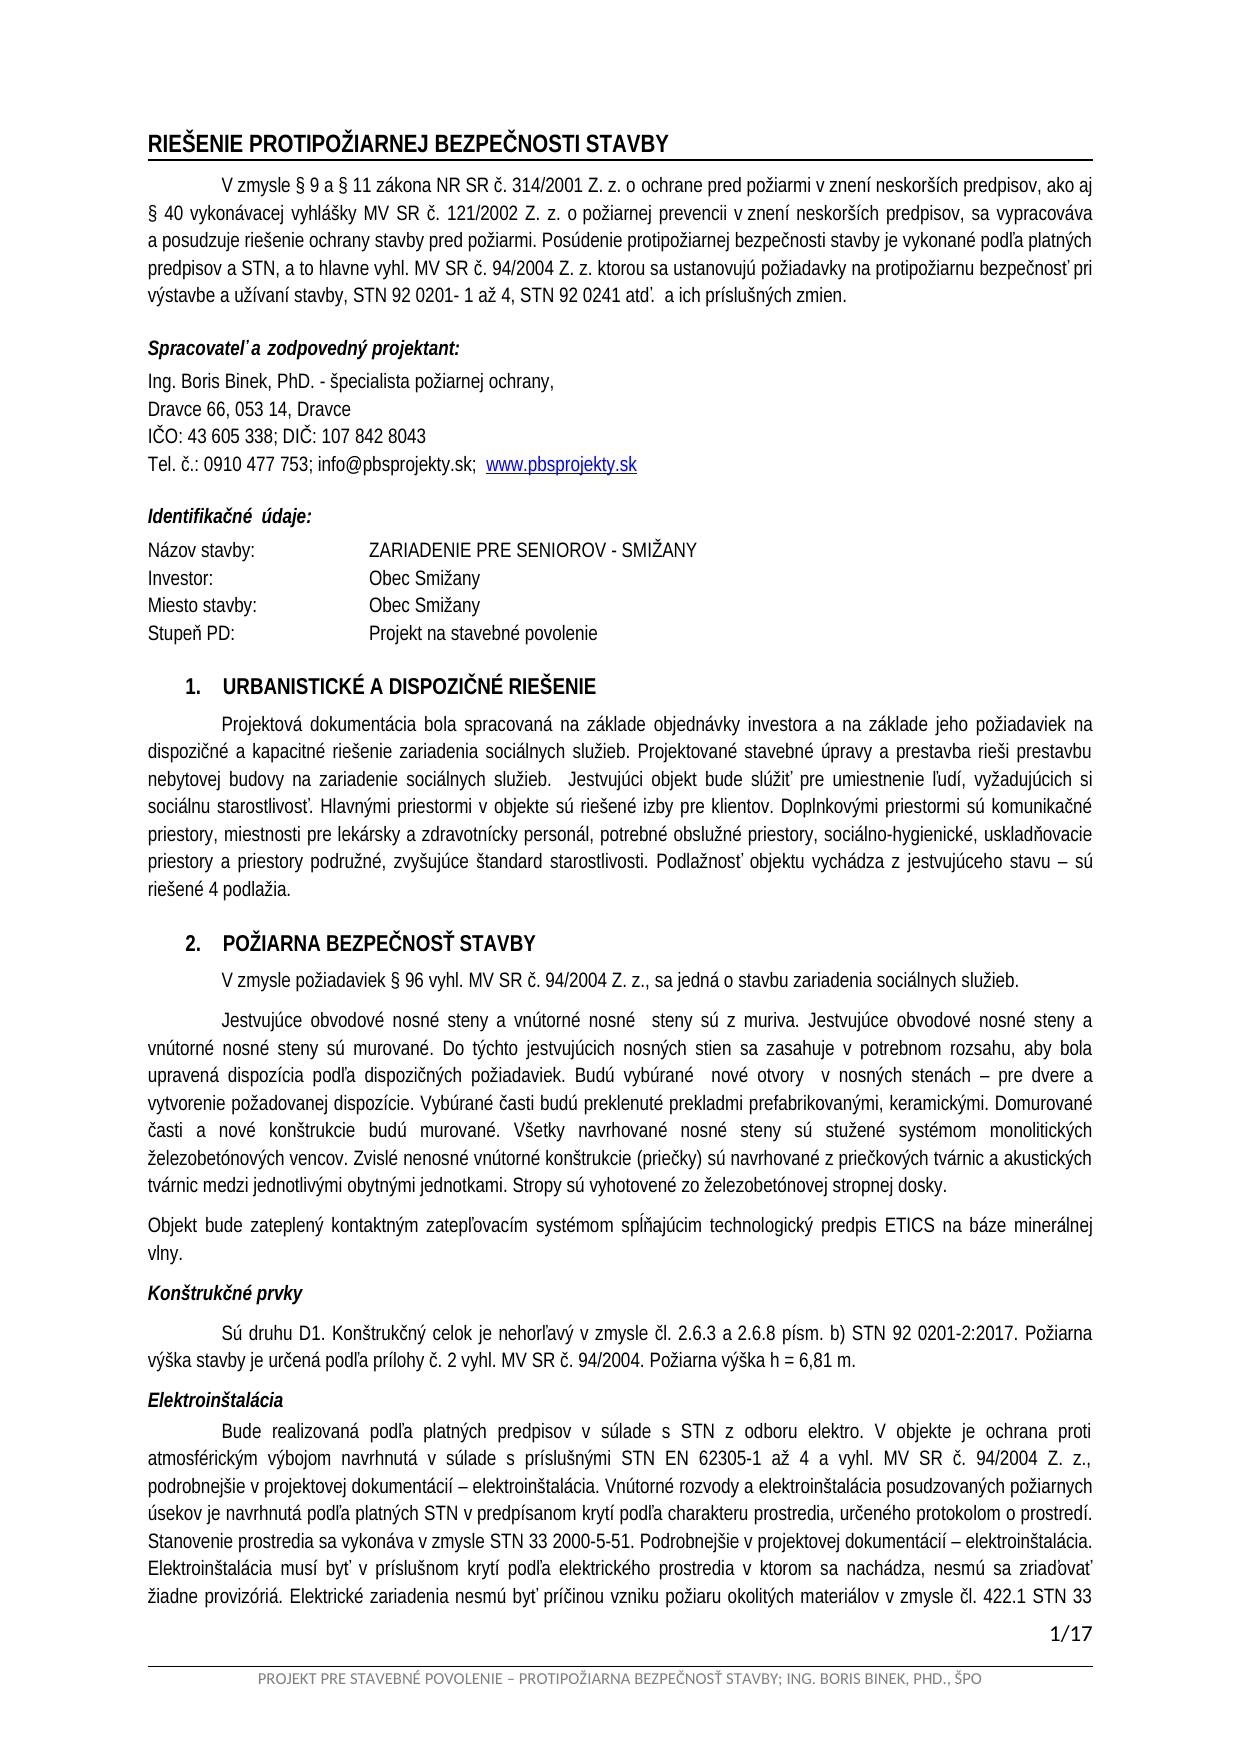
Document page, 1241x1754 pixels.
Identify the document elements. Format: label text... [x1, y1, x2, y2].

text Konštrukčné prvky [148, 1281, 1093, 1305]
text Identifikačné údaje: [148, 504, 1093, 528]
text Jestvujúce obvodové nosné steny a vnútorné nosné steny sú z muriva. Jestvujúce obvodové nosné steny a vnútorné nosné steny sú murované. Do týchto jestvujúcich nosných stien sa zasahuje v potrebnom rozsahu, aby bola upravená dispozícia podľa dispozičných požiadaviek. Budú vybúrané nové otvory v nosných stenách – pre dvere a vytvorenie požadovanej dispozície. Vybúrané časti budú preklenuté prekladmi prefabrikovanými, keramickými. Domurované časti a nové konštrukcie budú murované. Všetky navrhované nosné steny sú stužené systémom monolitických železobetónových vencov. Zvislé nenosné vnútorné konštrukcie (priečky) sú navrhované z priečkových tvárnic a akustických tvárnic medzi jednotlivými obytnými jednotkami. Stropy sú vyhotovené zo železobetónovej stropnej dosky. [148, 1008, 1093, 1197]
text Investor: Obec Smižany [148, 566, 1093, 589]
text Elektroinštalácia [148, 1388, 1093, 1412]
text Spracovateľ a zodpovedný projektant: [148, 336, 1093, 359]
text Projektová dokumentácia bola spracovaná na základe objednávky investora a na základe jeho požiadaviek na dispozičné a kapacitné riešenie zariadenia sociálnych služieb. Projektované stavebné úpravy a prestavba rieši prestavbu nebytovej budovy na zariadenie sociálnych služieb. Jestvujúci objekt bude slúžiť pre umiestnenie ľudí, vyžadujúcich si sociálnu starostlivosť. Hlavnými priestormi v objekte sú riešené izby pre klientov. Doplnkovými priestormi sú komunikačné priestory, miestnosti pre lekársky a zdravotnícky personál, potrebné obslužné priestory, sociálno-hygienické, uskladňovacie priestory a priestory podružné, zvyšujúce štandard starostlivosti. Podlažnosť objektu vychádza z jestvujúceho stavu – sú riešené 4 podlažia. [148, 712, 1093, 901]
text Ing. Boris Binek, PhD. - špecialista požiarnej ochrany, [148, 369, 1093, 393]
text Sú druhu D1. Konštrukčný celok je nehorľavý v zmysle čl. 2.6.3 a 2.6.8 písm. b) STN 92 0201-2:2017. Požiarna výška stavby je určená podľa prílohy č. 2 vyhl. MV SR č. 94/2004. Požiarna výška h = 6,81 m. [148, 1321, 1093, 1372]
text Objekt bude zateplený kontaktným zatepľovacím systémom spĺňajúcim technologický predpis ETICS na báze minerálnej vlny. [148, 1213, 1093, 1265]
list URBANISTICKÉ A DISPOZIČNÉ RIEŠENIE [185, 673, 1093, 699]
text Stupeň PD: Projekt na stavebné povolenie [148, 621, 1093, 644]
text Dravce 66, 053 14, Dravce [148, 397, 1093, 421]
list POŽIARNA BEZPEČNOSŤ STAVBY [185, 929, 1093, 956]
subtitle RIEŠENIE PROTIPOŽIARNEJ BEZPEČNOSTI STAVBY [148, 129, 1093, 159]
text Tel. č.: 0910 477 753; info@pbsprojekty.sk; www.pbsprojekty.sk [148, 452, 1093, 476]
text V zmysle požiadaviek § 96 vyhl. MV SR č. 94/2004 Z. z., sa jedná o stavbu zariadenia sociálnych služieb. [148, 968, 1093, 992]
text IČO: 43 605 338; DIČ: 107 842 8043 [148, 424, 1093, 448]
text V zmysle § 9 a § 11 zákona NR SR č. 314/2001 Z. z. o ochrane pred požiarmi v znení neskorších predpisov, ako aj § 40 vykonávacej vyhlášky MV SR č. 121/2002 Z. z. o požiarnej prevencii v znení neskorších predpisov, sa vypracováva a posudzuje riešenie ochrany stavby pred požiarmi. Posúdenie protipožiarnej bezpečnosti stavby je vykonané podľa platných predpisov a STN, a to hlavne vyhl. MV SR č. 94/2004 Z. z. ktorou sa ustanovujú požiadavky na protipožiarnu bezpečnosť pri výstavbe a užívaní stavby, STN 92 0201- 1 až 4, STN 92 0241 atď. a ich príslušných zmien. [148, 173, 1093, 307]
text Názov stavby: ZARIADENIE PRE SENIOROV - SMIŽANY [148, 538, 1093, 562]
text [148, 1418, 1093, 1607]
text Miesto stavby: Obec Smižany [148, 593, 1093, 617]
